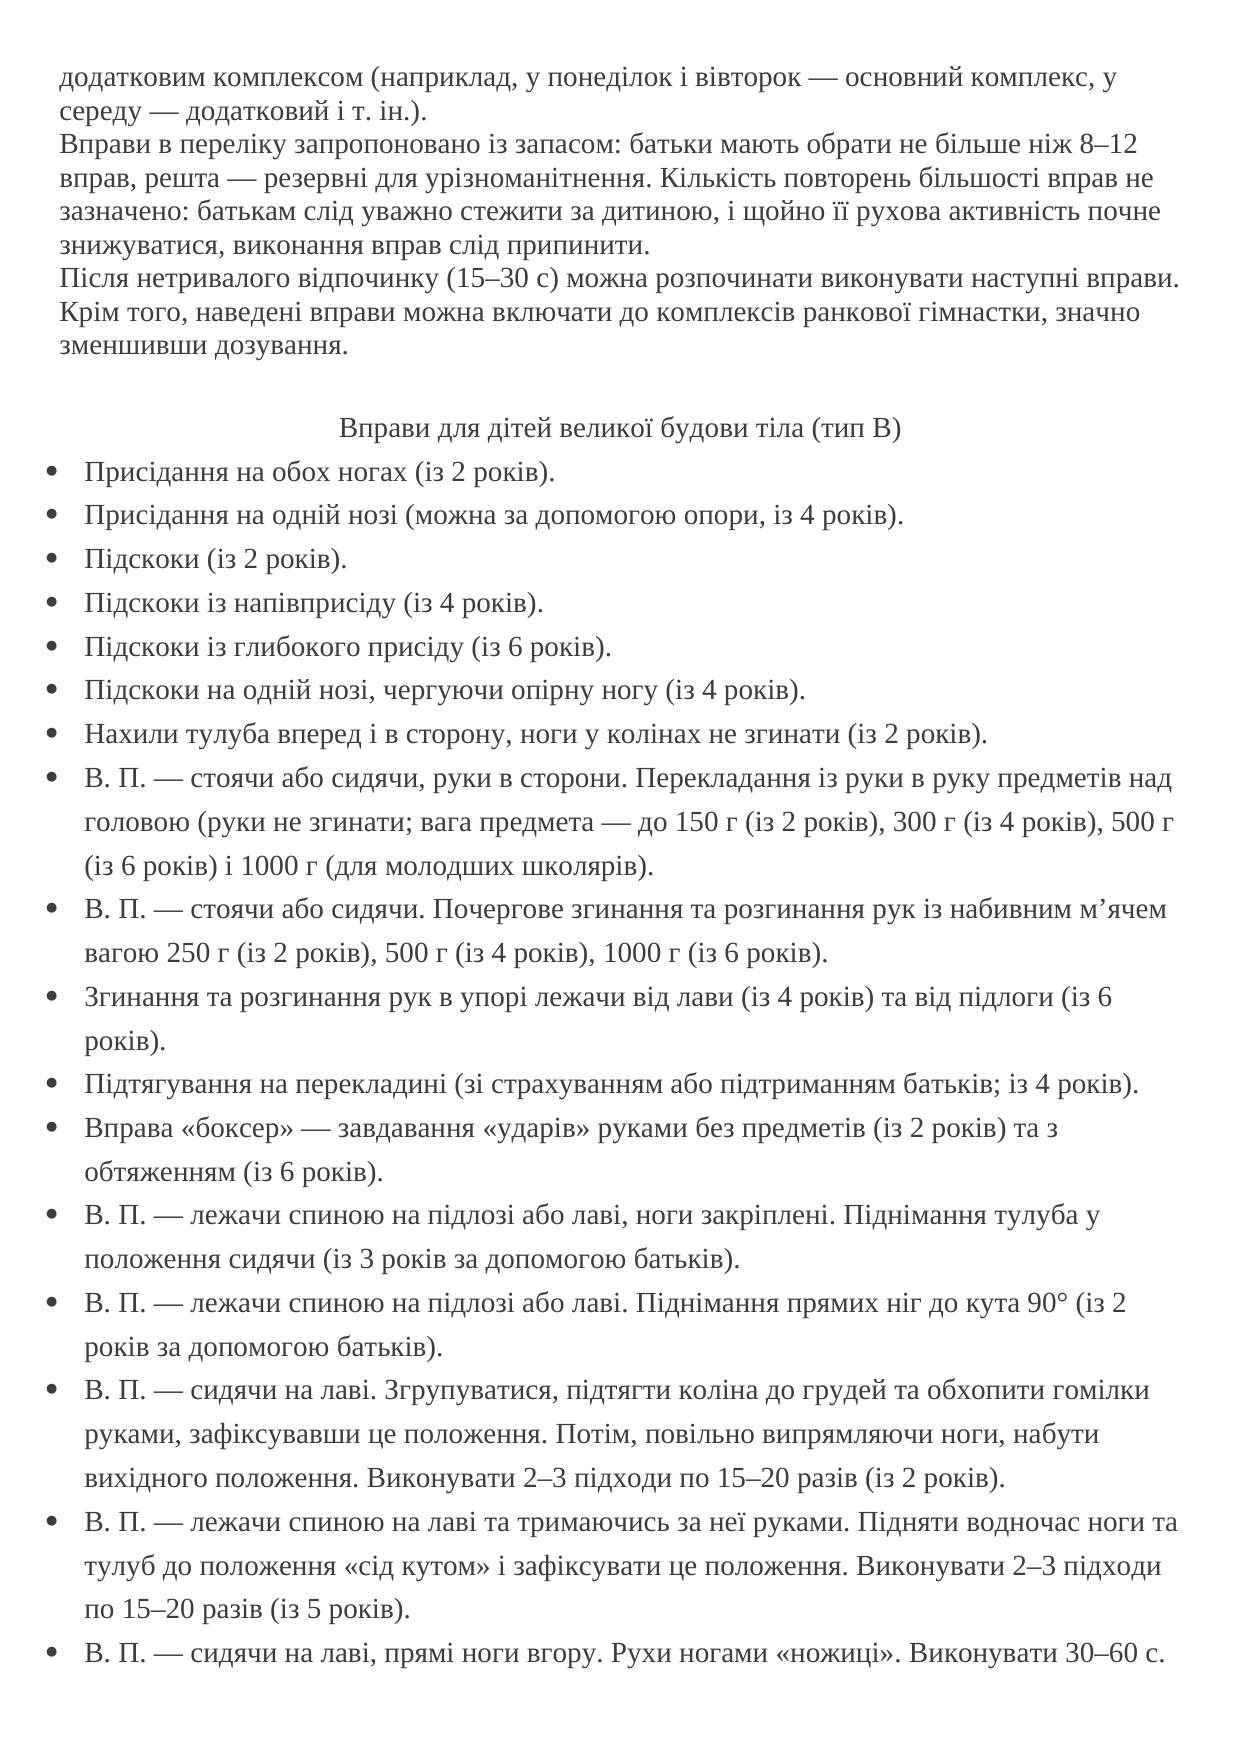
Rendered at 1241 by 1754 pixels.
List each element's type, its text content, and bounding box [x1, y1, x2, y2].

list В. П. — лежачи спиною на лаві та тримаючись за неї руками. Підняти водночас ноги та тулуб до положення «сід кутом» і зафіксувати це положення. Виконувати 2–3 підходи по 15–20 разів (із 5 років). [47, 1494, 1181, 1625]
list Нахили тулуба вперед і в сторону, ноги у колінах не згинати (із 2 років). [47, 706, 1181, 750]
list В. П. — сидячи на лаві, прямі ноги вгору. Рухи ногами «ножиці». Виконувати 30–60 с. [47, 1625, 1181, 1669]
list В. П. — лежачи спиною на підлозі або лаві. Піднімання прямих ніг до кута 90° (із 2 років за допомогою батьків). [47, 1275, 1181, 1362]
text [59, 59, 1181, 126]
list В. П. — сидячи на лаві. Згрупуватися, підтягти коліна до грудей та обхопити гомілки руками, зафіксувавши це положення. Потім, повільно випрямляючи ноги, набути вихідного положення. Виконувати 2–3 підходи по 15–20 разів (із 2 років). [47, 1362, 1181, 1494]
list Підскоки (із 2 років). [47, 531, 1181, 575]
list В. П. — стоячи або сидячи. Почергове згинання та розгинання рук із набивним м’ячем вагою 250 г (із 2 років), 500 г (із 4 років), 1000 г (із 6 років). [47, 881, 1181, 969]
text Після нетривалого відпочинку (15–30 с) можна розпочинати виконувати наступні вправи. Крім того, наведені вправи можна включати до комплексів ранкової гімнастки, значно зменшивши дозування. [59, 260, 1181, 361]
list Присідання на обох ногах (із 2 років). [47, 444, 1181, 487]
list Підскоки із напівприсіду (із 4 років). [47, 575, 1181, 619]
list В. П. — стоячи або сидячи, руки в сторони. Перекладання із руки в руку предметів над головою (руки не згинати; вага предмета — до 150 г (із 2 років), 300 г (із 4 років), 500 г (із 6 років) і 1000 г (для молодших школярів). [47, 750, 1181, 881]
list Підскоки на одній нозі, чергуючи опірну ногу (із 4 років). [47, 662, 1181, 706]
list Підтягування на перекладині (зі страхуванням або підтриманням батьків; із 4 років). [47, 1056, 1181, 1100]
list Вправа «боксер» — завдавання «ударів» руками без предметів (із 2 років) та з обтяженням (із 6 років). [47, 1100, 1181, 1187]
list В. П. — лежачи спиною на підлозі або лаві, ноги закріплені. Піднімання тулуба у положення сидячи (із 3 років за допомогою батьків). [47, 1187, 1181, 1275]
text Вправи в переліку запропоновано із запасом: батьки мають обрати не більше ніж 8–12 вправ, решта — резервні для урізноманітнення. Кількість повторень більшості вправ не зазначено: батькам слід уважно стежити за дитиною, і щойно її рухова активність почне знижуватися, виконання вправ слід припинити. [59, 126, 1181, 260]
list Згинання та розгинання рук в упорі лежачи від лави (із 4 років) та від підлоги (із 6 років). [47, 969, 1181, 1056]
list Присідання на одній нозі (можна за допомогою опори, із 4 років). [47, 487, 1181, 531]
text Вправи для дітей великої будови тіла (тип В) [59, 410, 1181, 444]
list Підскоки із глибокого присіду (із 6 років). [47, 619, 1181, 662]
